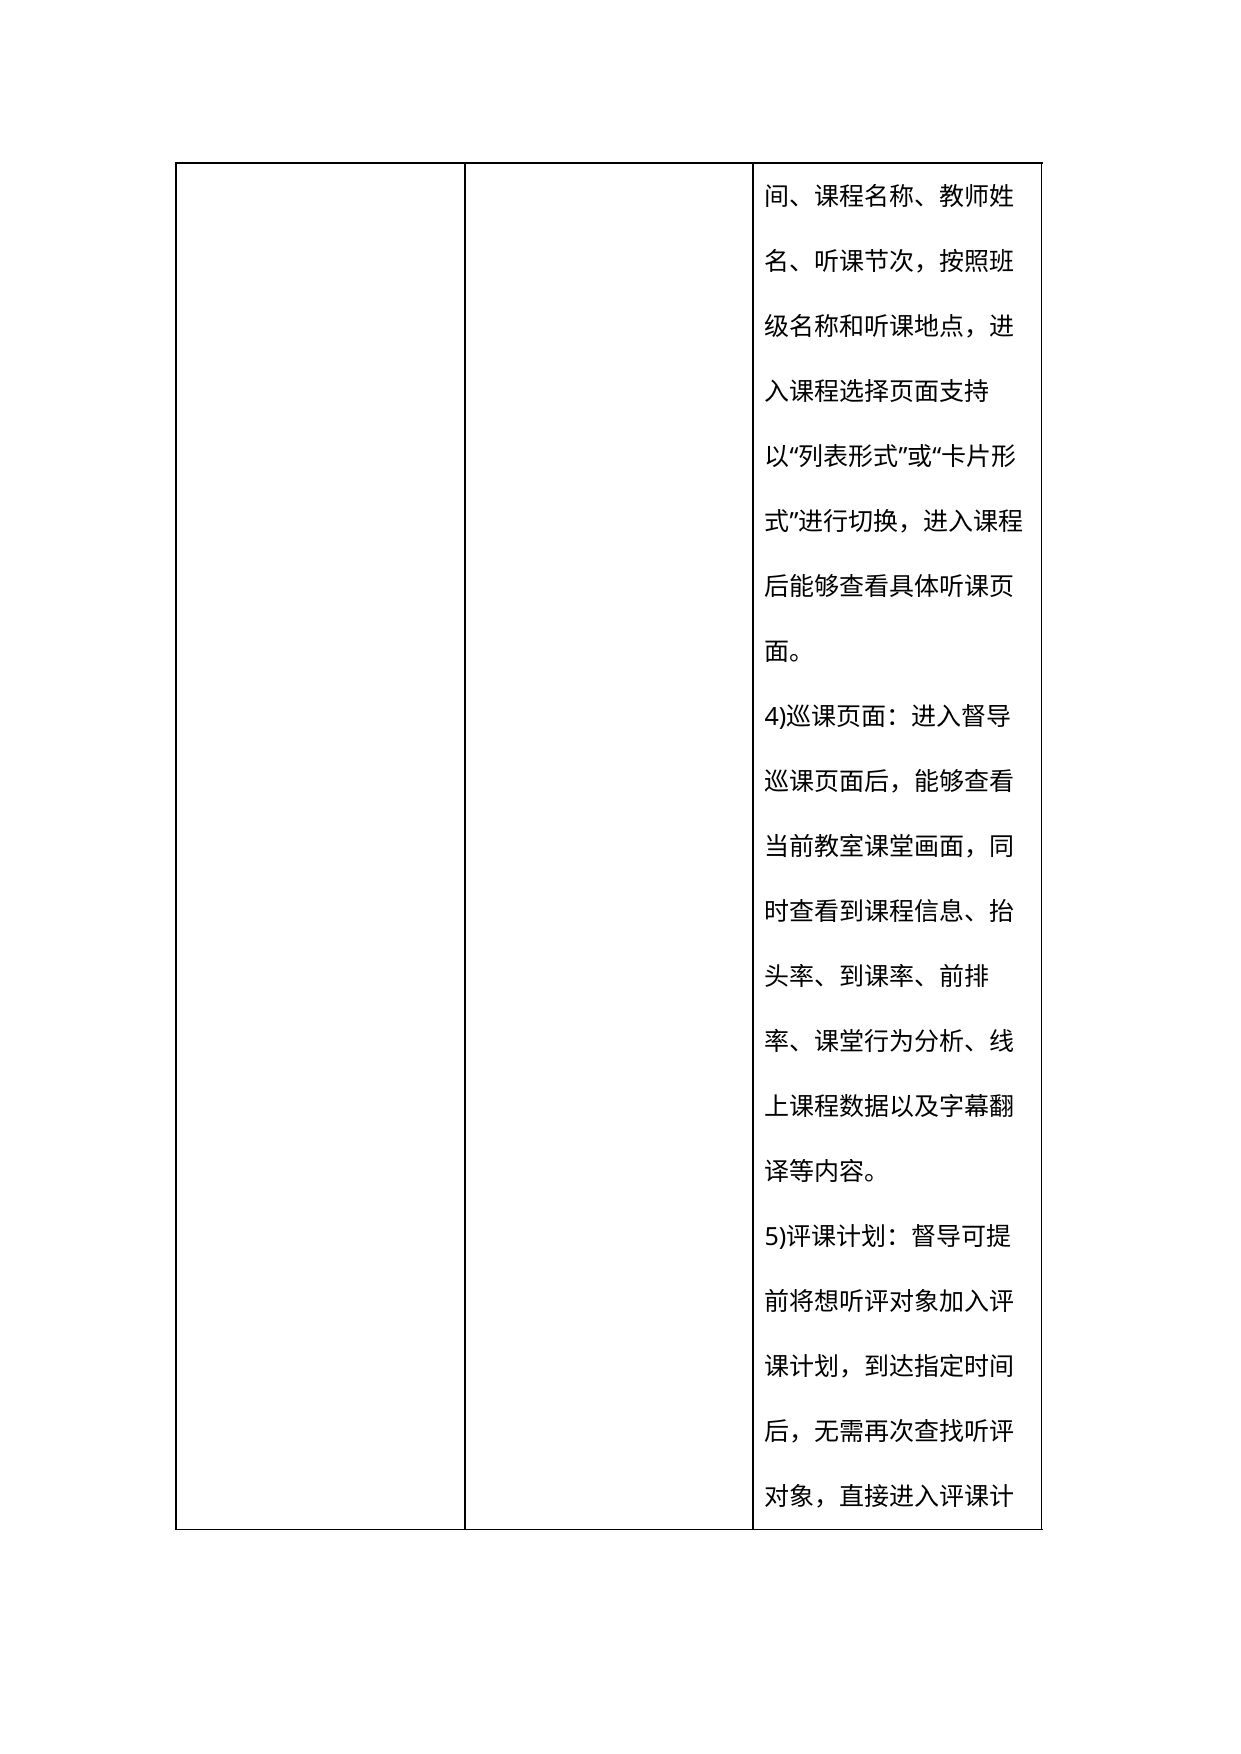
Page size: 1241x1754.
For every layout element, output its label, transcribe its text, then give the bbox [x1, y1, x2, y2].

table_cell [754, 164, 1041, 1528]
table_cell [466, 164, 752, 1528]
table_cell 2 [177, 164, 464, 1528]
